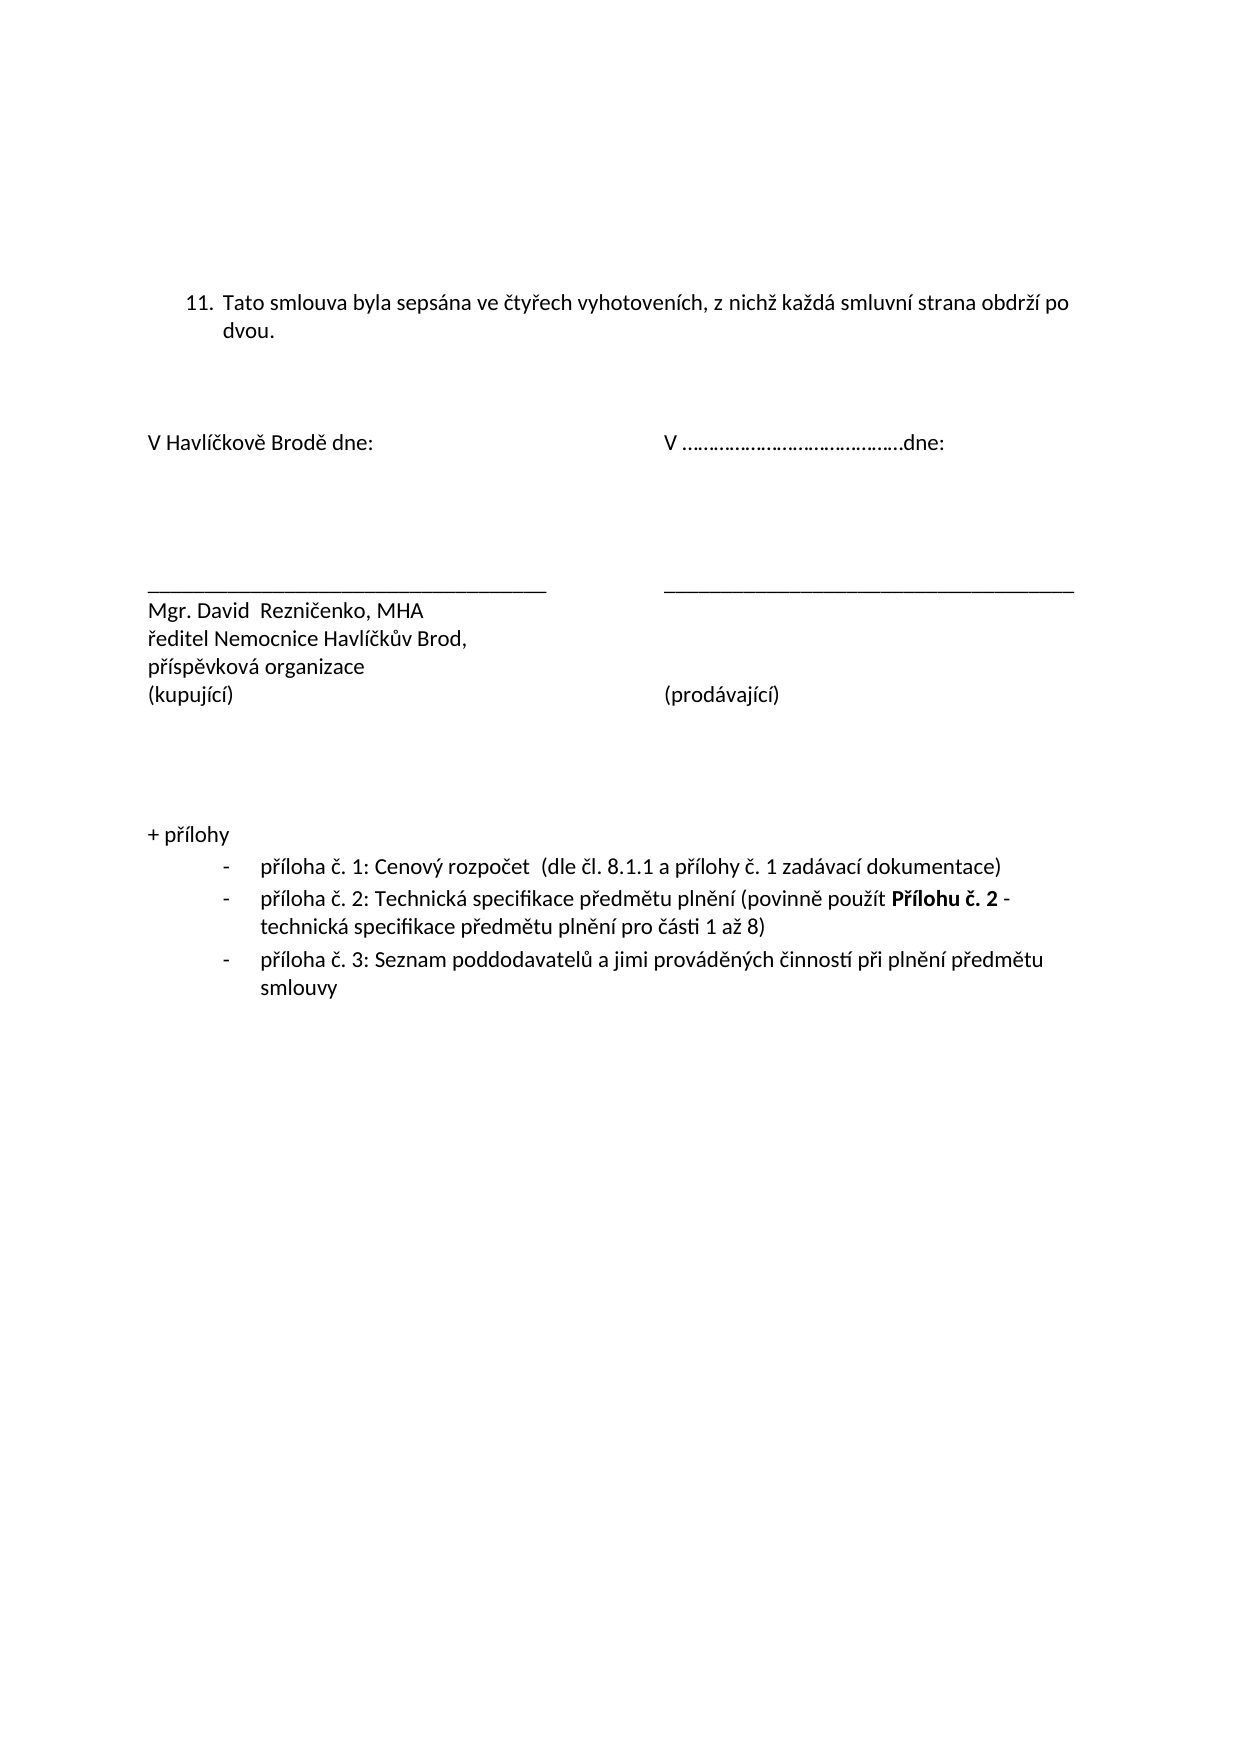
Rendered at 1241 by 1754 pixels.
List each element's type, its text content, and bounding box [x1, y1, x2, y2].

text Mgr. David Rezničenko, MHA [148, 596, 1093, 624]
text + přílohy [148, 820, 1093, 848]
list příloha č. 3: Seznam poddodavatelů a jimi prováděných činností při plnění předmětu smlouvy [223, 945, 1093, 1001]
text příspěvková organizace [148, 652, 1093, 680]
list příloha č. 1: Cenový rozpočet (dle čl. 8.1.1 a přílohy č. 1 zadávací dokumentace) [223, 852, 1093, 880]
text ředitel Nemocnice Havlíčkův Brod, [148, 624, 1093, 652]
text (kupující) (prodávající) [148, 680, 1093, 708]
text V Havlíčkově Brodě dne: V ……………………………………dne: [148, 428, 1093, 456]
text ___________________________________ ____________________________________ [148, 568, 1093, 596]
list příloha č. 2: Technická specifikace předmětu plnění (povinně použít Přílohu č. 2 - technická specifikace předmětu plnění pro části 1 až 8) [223, 884, 1093, 941]
list Tato smlouva byla sepsána ve čtyřech vyhotoveních, z nichž každá smluvní strana obdrží po dvou. [185, 288, 1093, 344]
